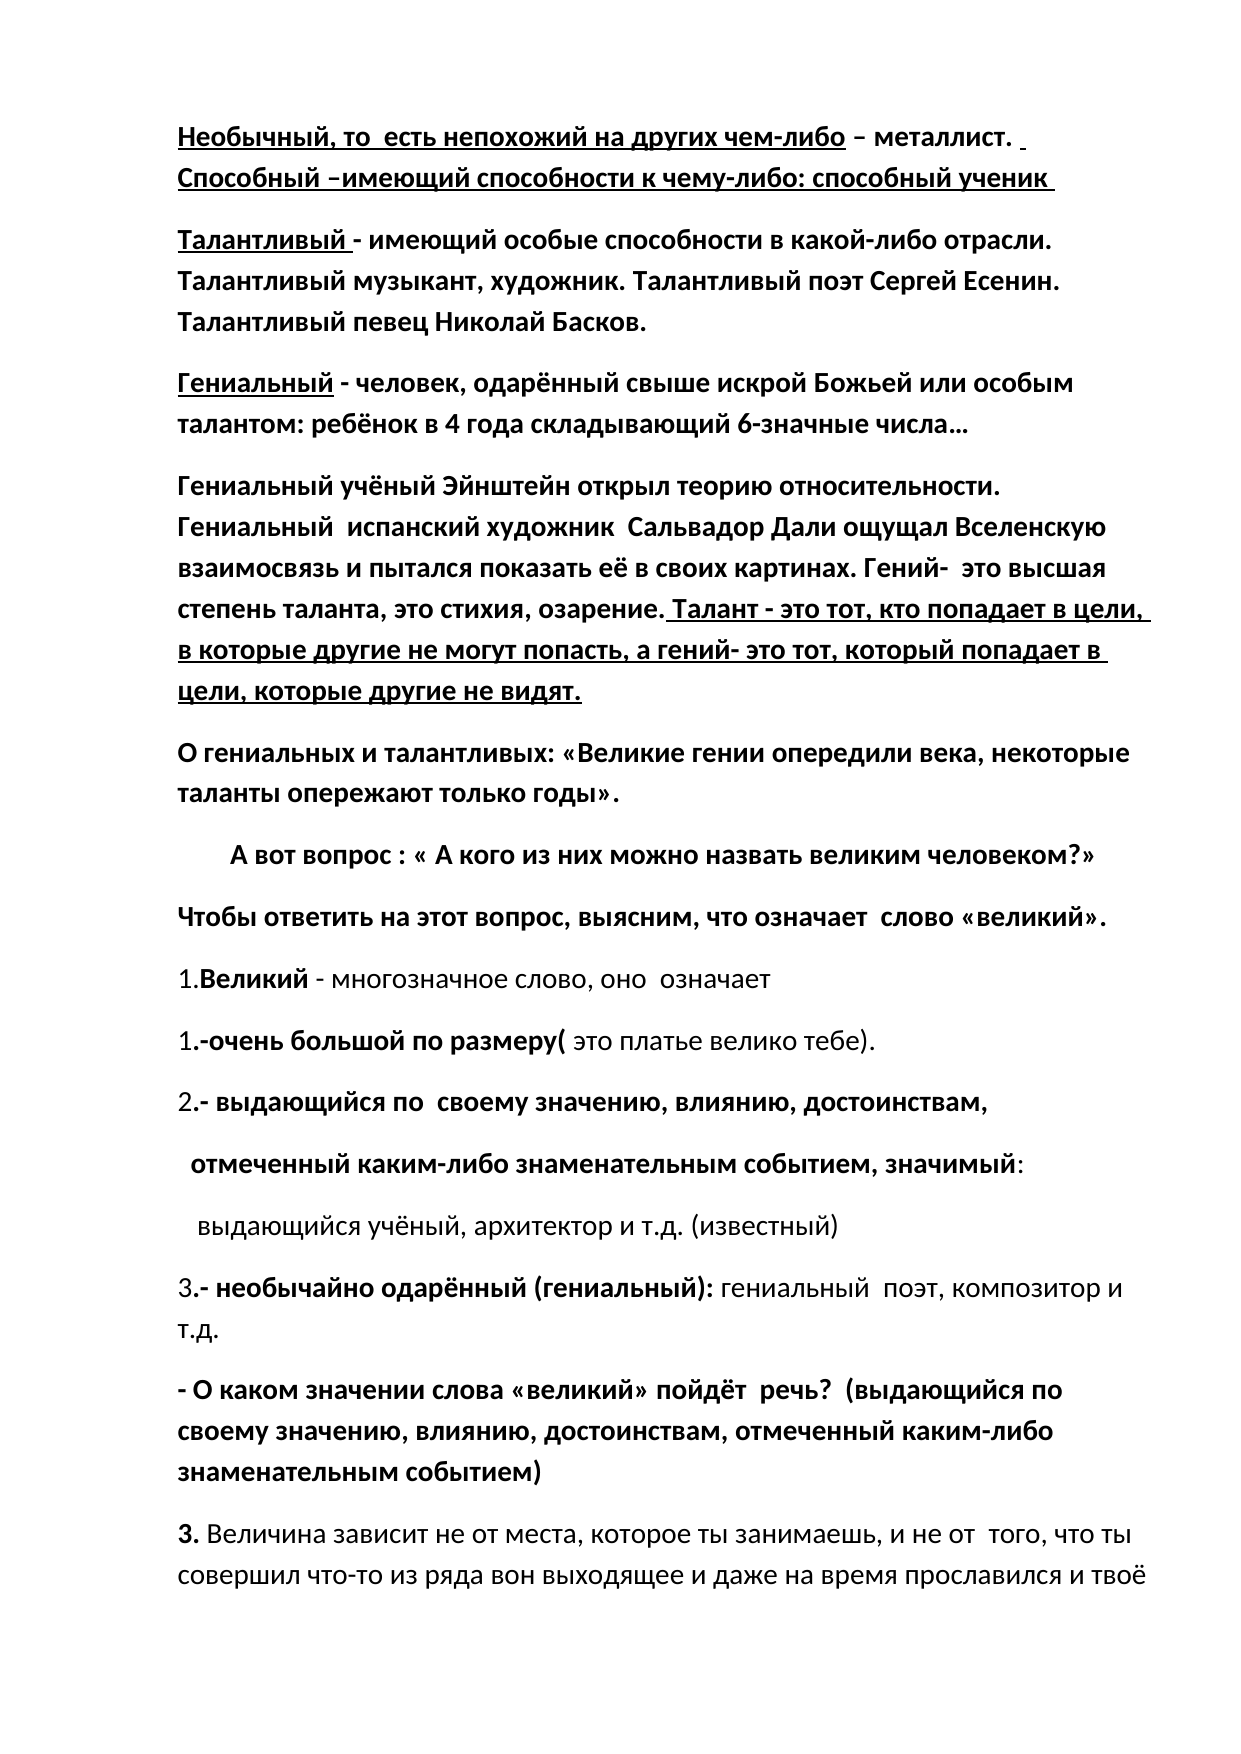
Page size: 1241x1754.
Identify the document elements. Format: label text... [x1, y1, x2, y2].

text отмеченный каким-либо знаменательным событием, значимый: [177, 1145, 1152, 1181]
text А вот вопрос : « А кого из них можно назвать великим человеком?» [177, 836, 1152, 872]
text 1.Великий - многозначное слово, оно означает [177, 960, 1152, 996]
text Талантливый - имеющий особые способности в какой-либо отрасли. Талантливый музыкант, художник. Талантливый поэт Сергей Есенин. Талантливый певец Николай Басков. [177, 221, 1152, 338]
text Чтобы ответить на этот вопрос, выясним, что означает слово «великий». [177, 898, 1152, 934]
text Гениальный учёный Эйнштейн открыл теорию относительности. Гениальный испанский художник Сальвадор Дали ощущал Вселенскую взаимосвязь и пытался показать её в своих картинах. Гений- это высшая степень таланта, это стихия, озарение. Талант - это тот, кто попадает в цели, в которые другие не могут попасть, а гений- это тот, который попадает в цели, которые другие не видят. [177, 467, 1152, 707]
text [177, 1515, 1152, 1592]
text Гениальный - человек, одарённый свыше искрой Божьей или особым талантом: ребёнок в 4 года складывающий 6-значные числа… [177, 364, 1152, 441]
text выдающийся учёный, архитектор и т.д. (известный) [177, 1207, 1152, 1243]
text - О каком значении слова «великий» пойдёт речь? (выдающийся по своему значению, влиянию, достоинствам, отмеченный каким-либо знаменательным событием) [177, 1371, 1152, 1489]
text 3.- необычайно одарённый (гениальный): гениальный поэт, композитор и т.д. [177, 1269, 1152, 1345]
text О гениальных и талантливых: «Великие гении опередили века, некоторые таланты опережают только годы». [177, 734, 1152, 810]
text Необычный, то есть непохожий на других чем-либо – металлист. Способный –имеющий способности к чему-либо: способный ученик [177, 118, 1152, 195]
text 2.- выдающийся по своему значению, влиянию, достоинствам, [177, 1083, 1152, 1119]
text 1.-очень большой по размеру( это платье велико тебе). [177, 1022, 1152, 1057]
